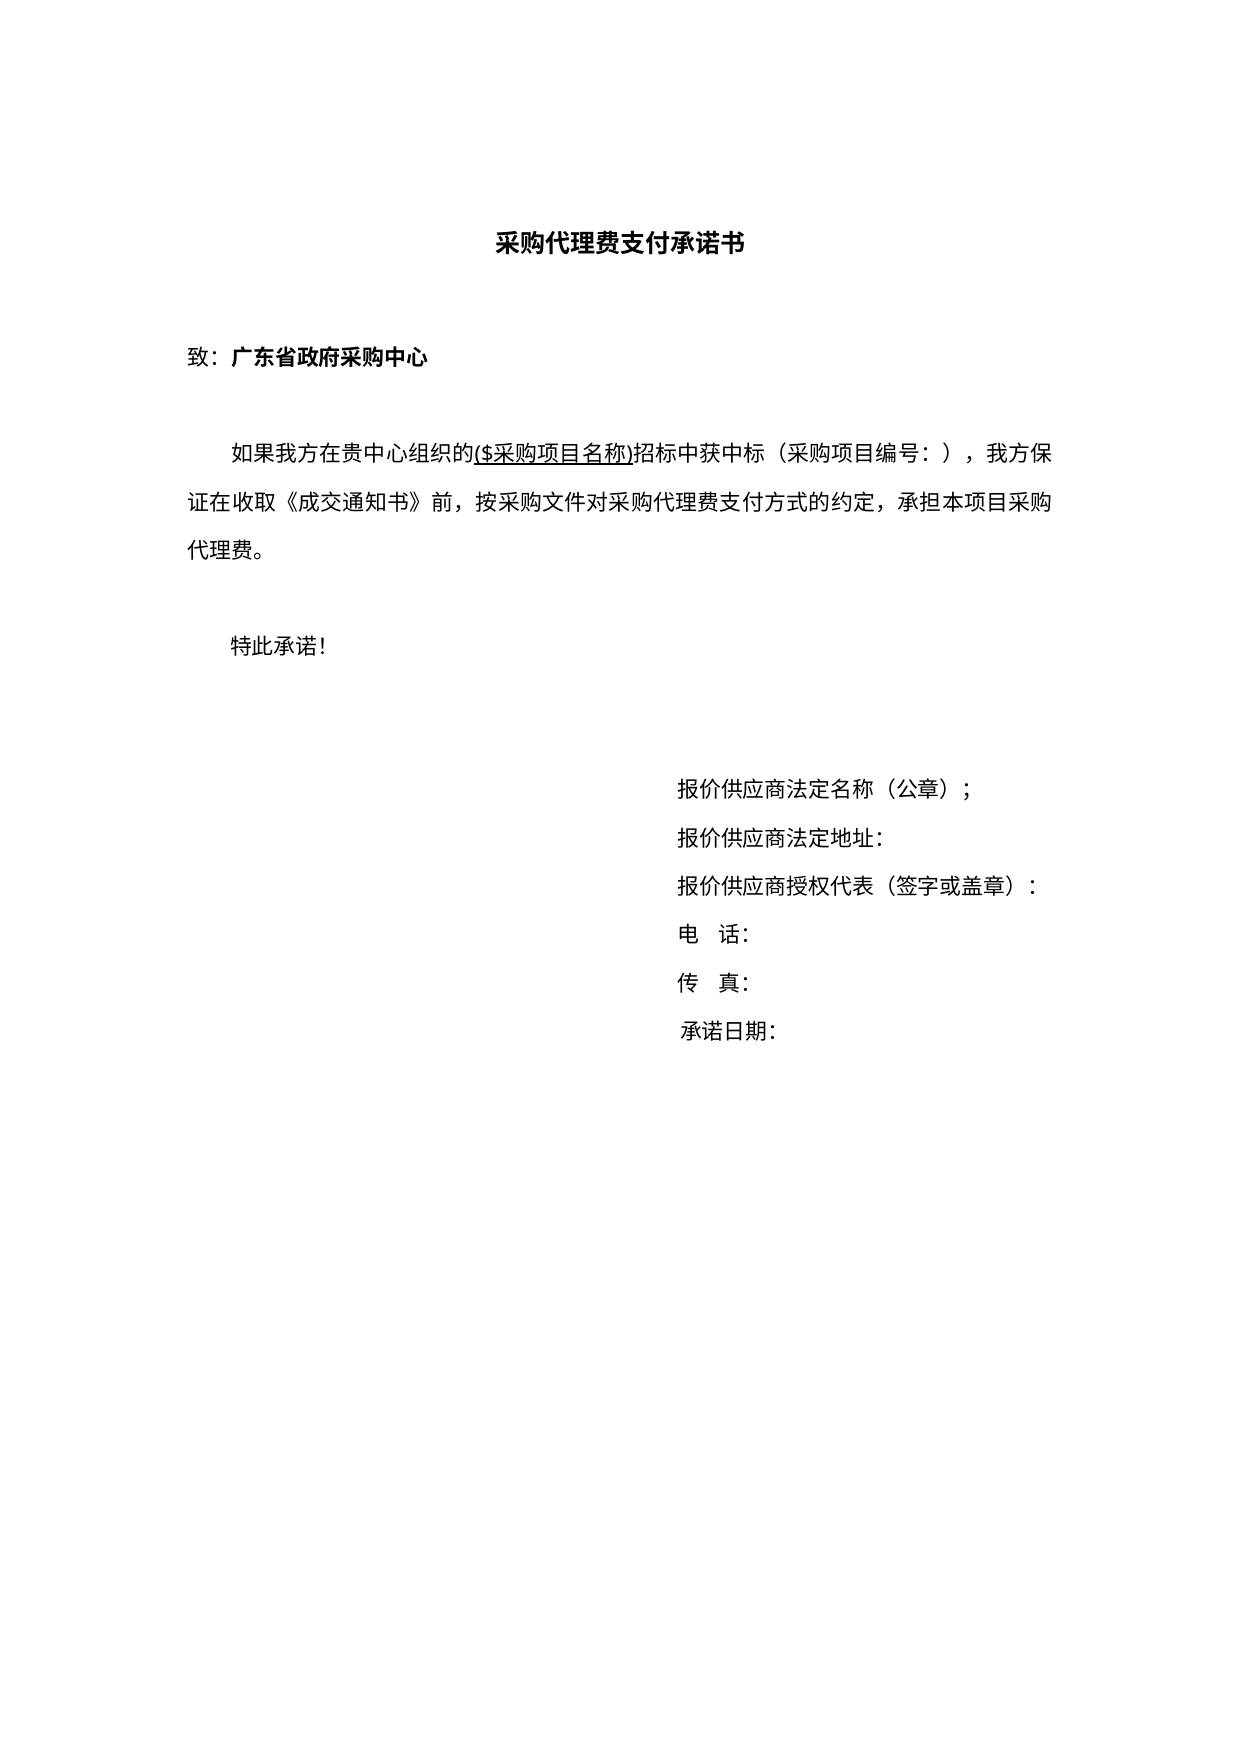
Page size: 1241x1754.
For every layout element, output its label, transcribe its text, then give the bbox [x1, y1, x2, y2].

text 传 真： [677, 965, 1053, 998]
text 报价供应商法定名称（公章）； [677, 772, 1053, 804]
text 致：广东省政府采购中心 [187, 340, 1053, 372]
text 报价供应商授权代表（签字或盖章）： [677, 869, 1053, 901]
text 如果我方在贵中心组织的($采购项目名称)招标中获中标（采购项目编号：），我方保证在收取《成交通知书》前，按采购文件对采购代理费支付方式的约定，承担本项目采购代理费。 [187, 436, 1053, 566]
text 采购代理费支付承诺书 [187, 209, 1053, 274]
text 报价供应商法定地址： [677, 820, 1053, 853]
text 承诺日期： [187, 1014, 1053, 1046]
text 特此承诺！ [187, 629, 1053, 661]
text 电 话： [677, 917, 1053, 949]
